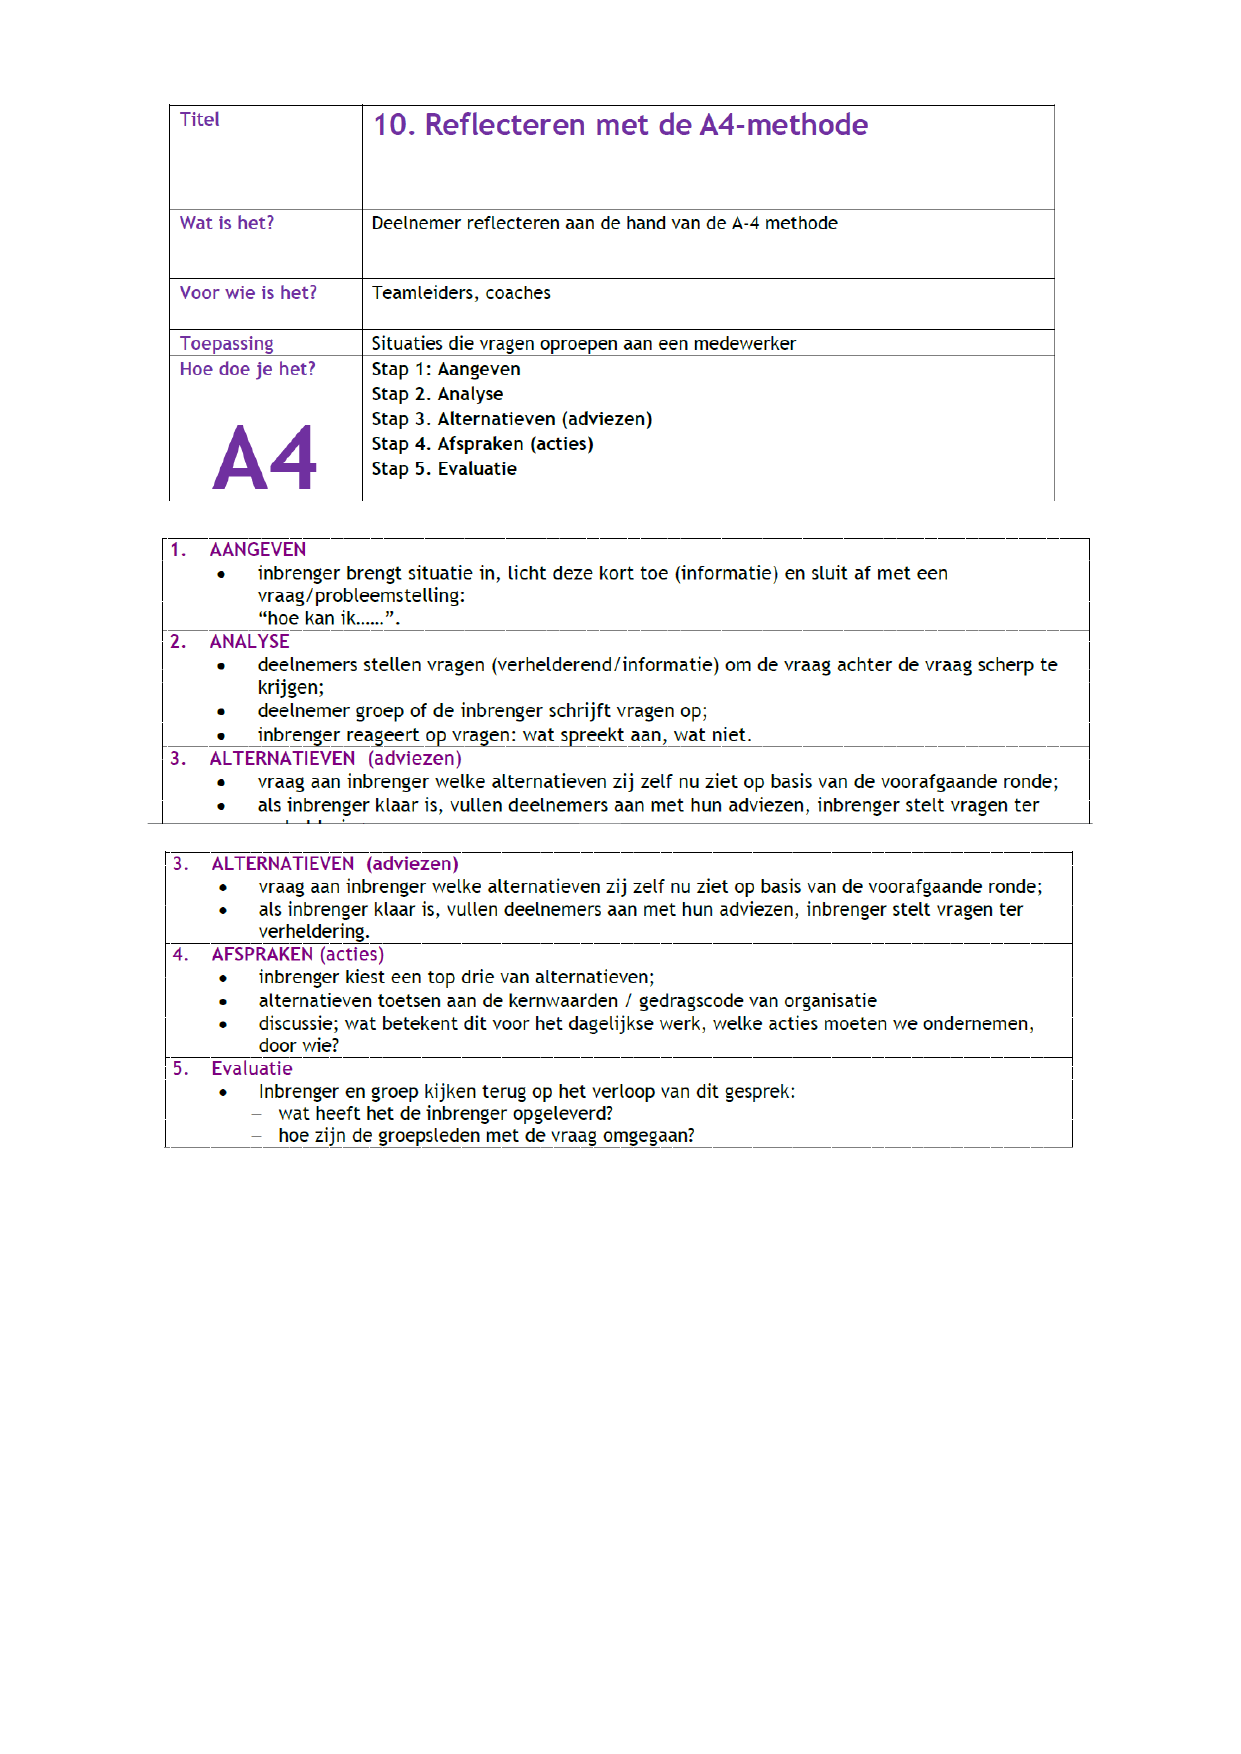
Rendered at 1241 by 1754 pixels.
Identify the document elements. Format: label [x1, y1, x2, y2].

picture [147, 851, 1093, 1159]
picture [147, 73, 1093, 501]
picture [147, 528, 1093, 824]
